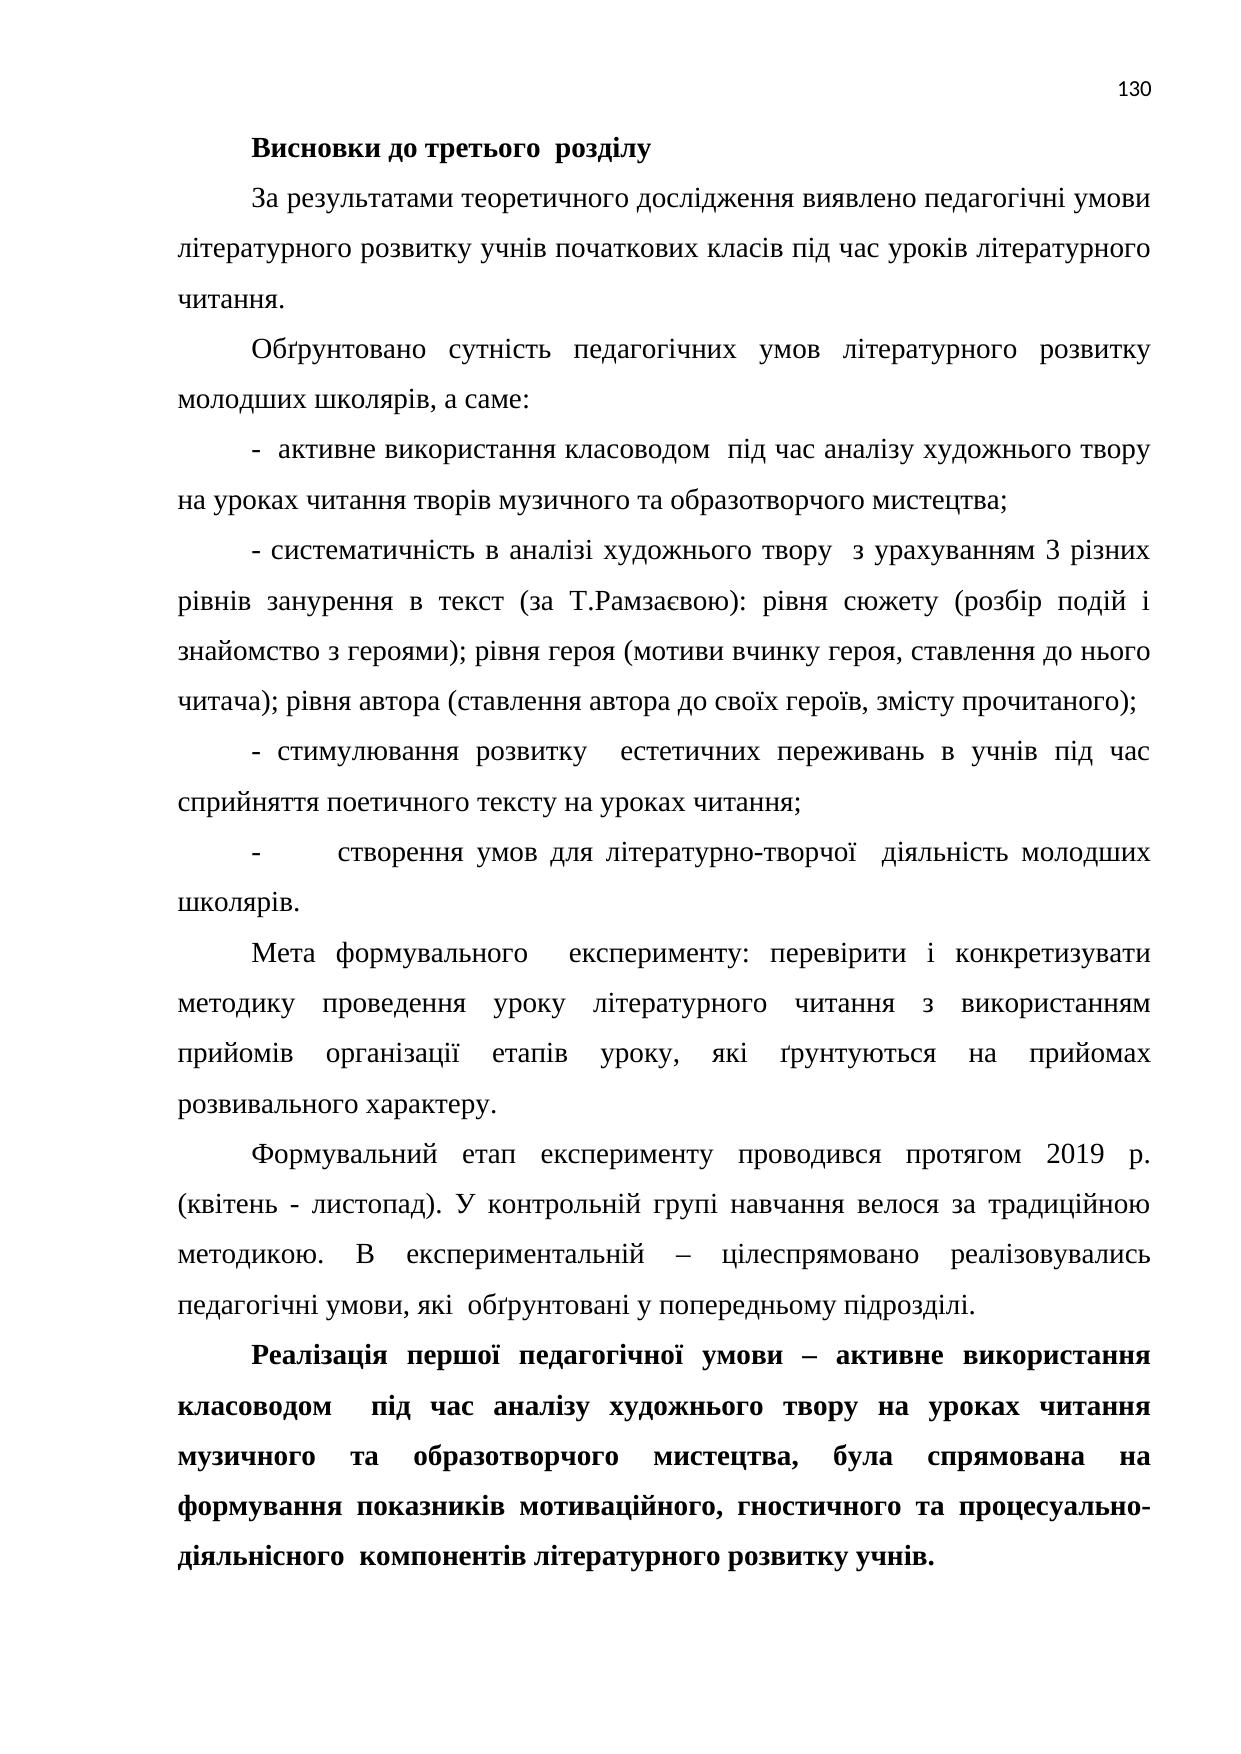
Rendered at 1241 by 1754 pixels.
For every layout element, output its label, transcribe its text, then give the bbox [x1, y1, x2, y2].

text Обґрунтовано сутність педагогічних умов літературного розвитку молодших школярів, а саме: [177, 331, 1152, 415]
text - стимулювання розвитку естетичних переживань в учнів під час сприйняття поетичного тексту на уроках читання; [177, 733, 1152, 817]
text Мета формувального експерименту: перевірити і конкретизувати методику проведення уроку літературного читання з використанням прийомів організації етапів уроку, які ґрунтуються на прийомах розвивального характеру. [177, 935, 1152, 1119]
text - активне використання класоводом під час аналізу художнього твору на уроках читання творів музичного та образотворчого мистецтва; [177, 432, 1152, 516]
text За результатами теоретичного дослідження виявлено педагогічні умови літературного розвитку учнів початкових класів під час уроків літературного читання. [177, 180, 1152, 314]
text - систематичність в аналізі художнього твору з урахуванням 3 різних рівнів занурення в текст (за Т.Рамзаєвою): рівня сюжету (розбір подій і знайомство з героями); рівня героя (мотиви вчинку героя, ставлення до нього читача); рівня автора (ставлення автора до своїх героїв, змісту прочитаного); [177, 532, 1152, 717]
subtitle Висновки до третього розділу [177, 130, 1152, 163]
text Формувальний етап експерименту проводився протягом 2019 р. (квітень - листопад). У контрольній групі навчання велося за традиційною методикою. В експериментальній – цілеспрямовано реалізовувались педагогічні умови, які обґрунтовані у попередньому підрозділі. [177, 1136, 1152, 1321]
text Реалізація першої педагогічної умови – активне використання класоводом під час аналізу художнього твору на уроках читання музичного та образотворчого мистецтва, була спрямована на формування показників мотиваційного, гностичного та процесуально-діяльнісного компонентів літературного розвитку учнів. [177, 1337, 1152, 1572]
text - створення умов для літературно-творчої діяльність молодших школярів. [177, 834, 1152, 918]
